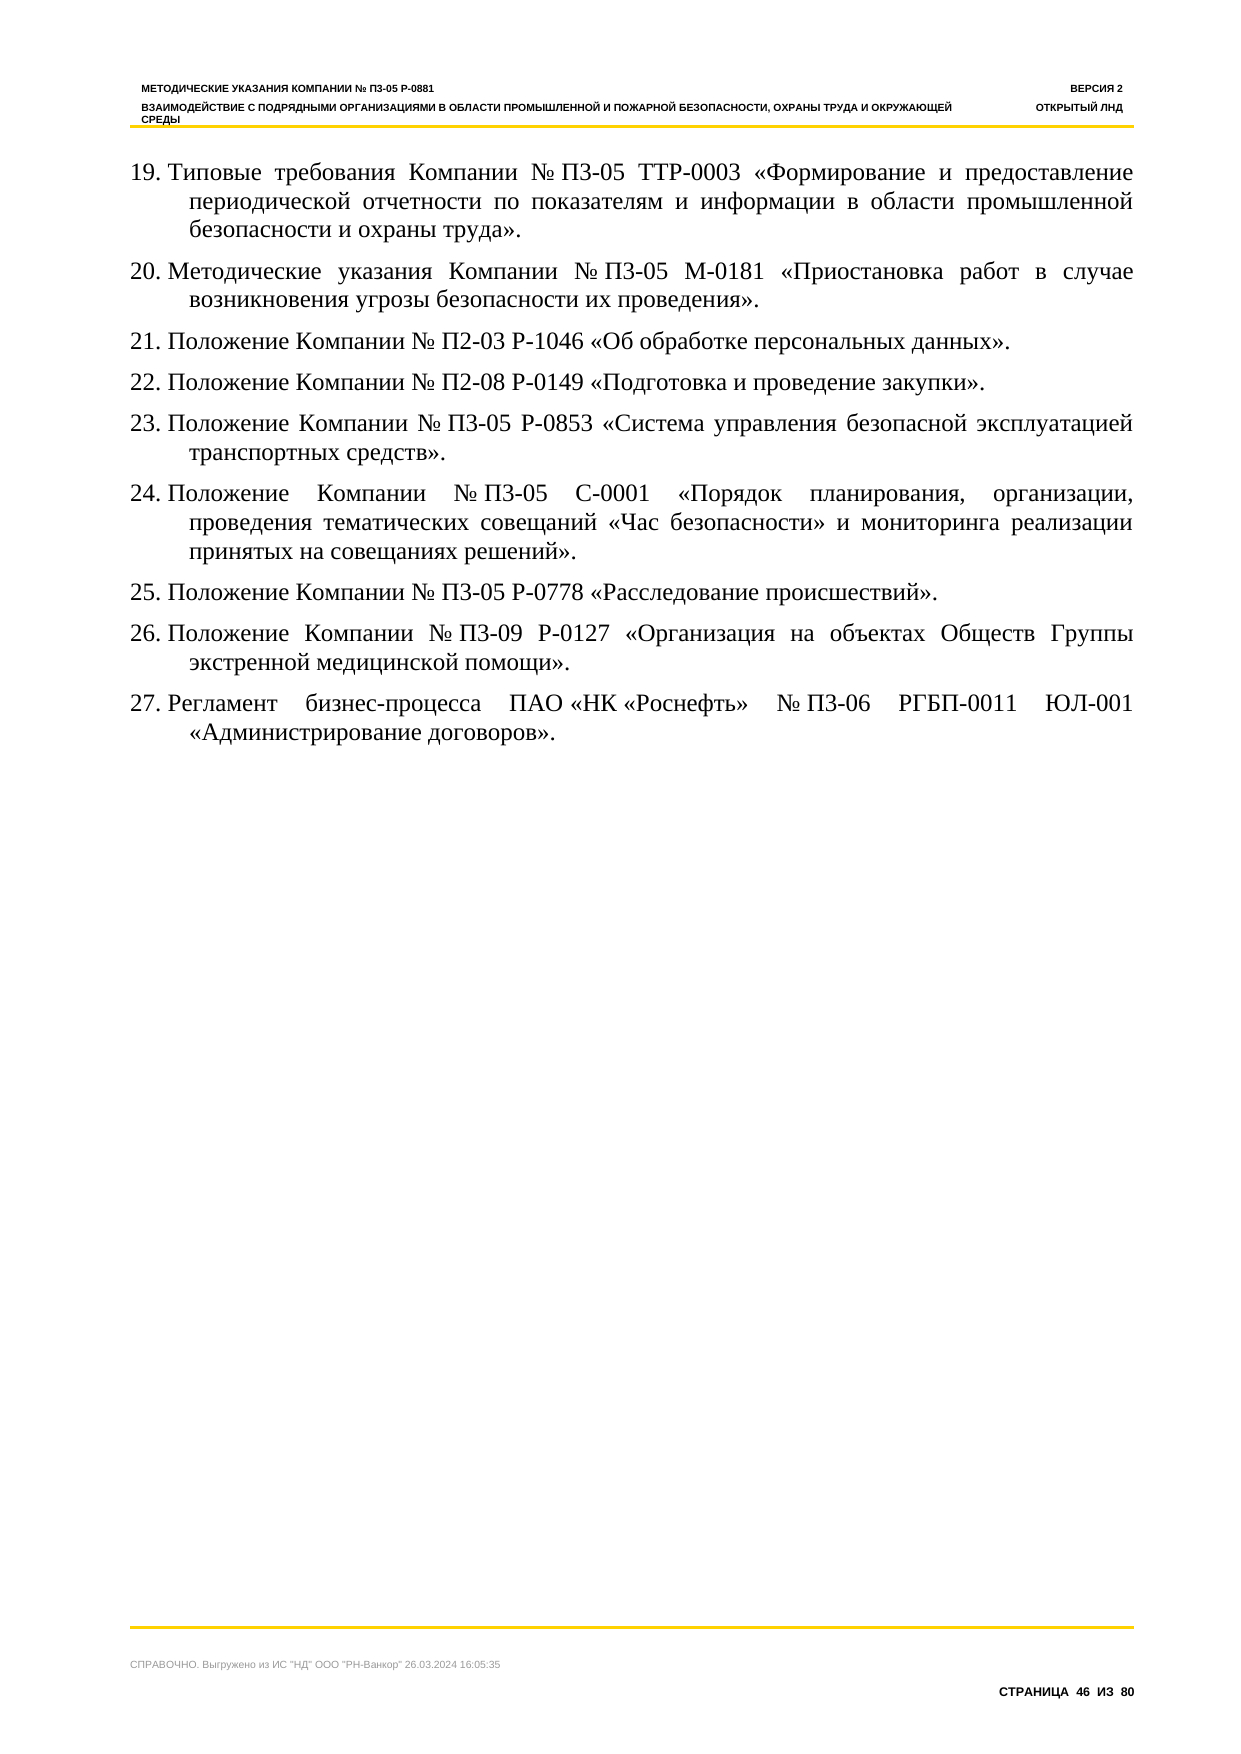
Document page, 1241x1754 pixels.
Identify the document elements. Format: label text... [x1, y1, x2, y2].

list Методические указания Компании № П3-05 М-0181 «Приостановка работ в случае возникновения угрозы безопасности их проведения». [130, 256, 1134, 313]
list Положение Компании № П3-05 Р-0778 «Расследование происшествий». [130, 577, 1134, 606]
list Положение Компании № П3-05 С-0001 «Порядок планирования, организации, проведения тематических совещаний «Час безопасности» и мониторинга реализации принятых на совещаниях решений». [130, 478, 1134, 564]
list Положение Компании № П2-08 Р-0149 «Подготовка и проведение закупки». [130, 367, 1134, 396]
list Типовые требования Компании № П3-05 ТТР-0003 «Формирование и предоставление периодической отчетности по показателям и информации в области промышленной безопасности и охраны труда». [130, 157, 1134, 243]
list Положение Компании № П2-03 Р-1046 «Об обработке персональных данных». [130, 326, 1134, 354]
list Регламент бизнес-процесса ПАО «НК «Роснефть» № П3-06 РГБП-0011 ЮЛ-001 «Администрирование договоров». [130, 688, 1134, 746]
list Положение Компании № П3-09 Р-0127 «Организация на объектах Обществ Группы экстренной медицинской помощи». [130, 618, 1134, 676]
list Положение Компании № П3-05 Р-0853 «Система управления безопасной эксплуатацией транспортных средств». [130, 408, 1134, 466]
